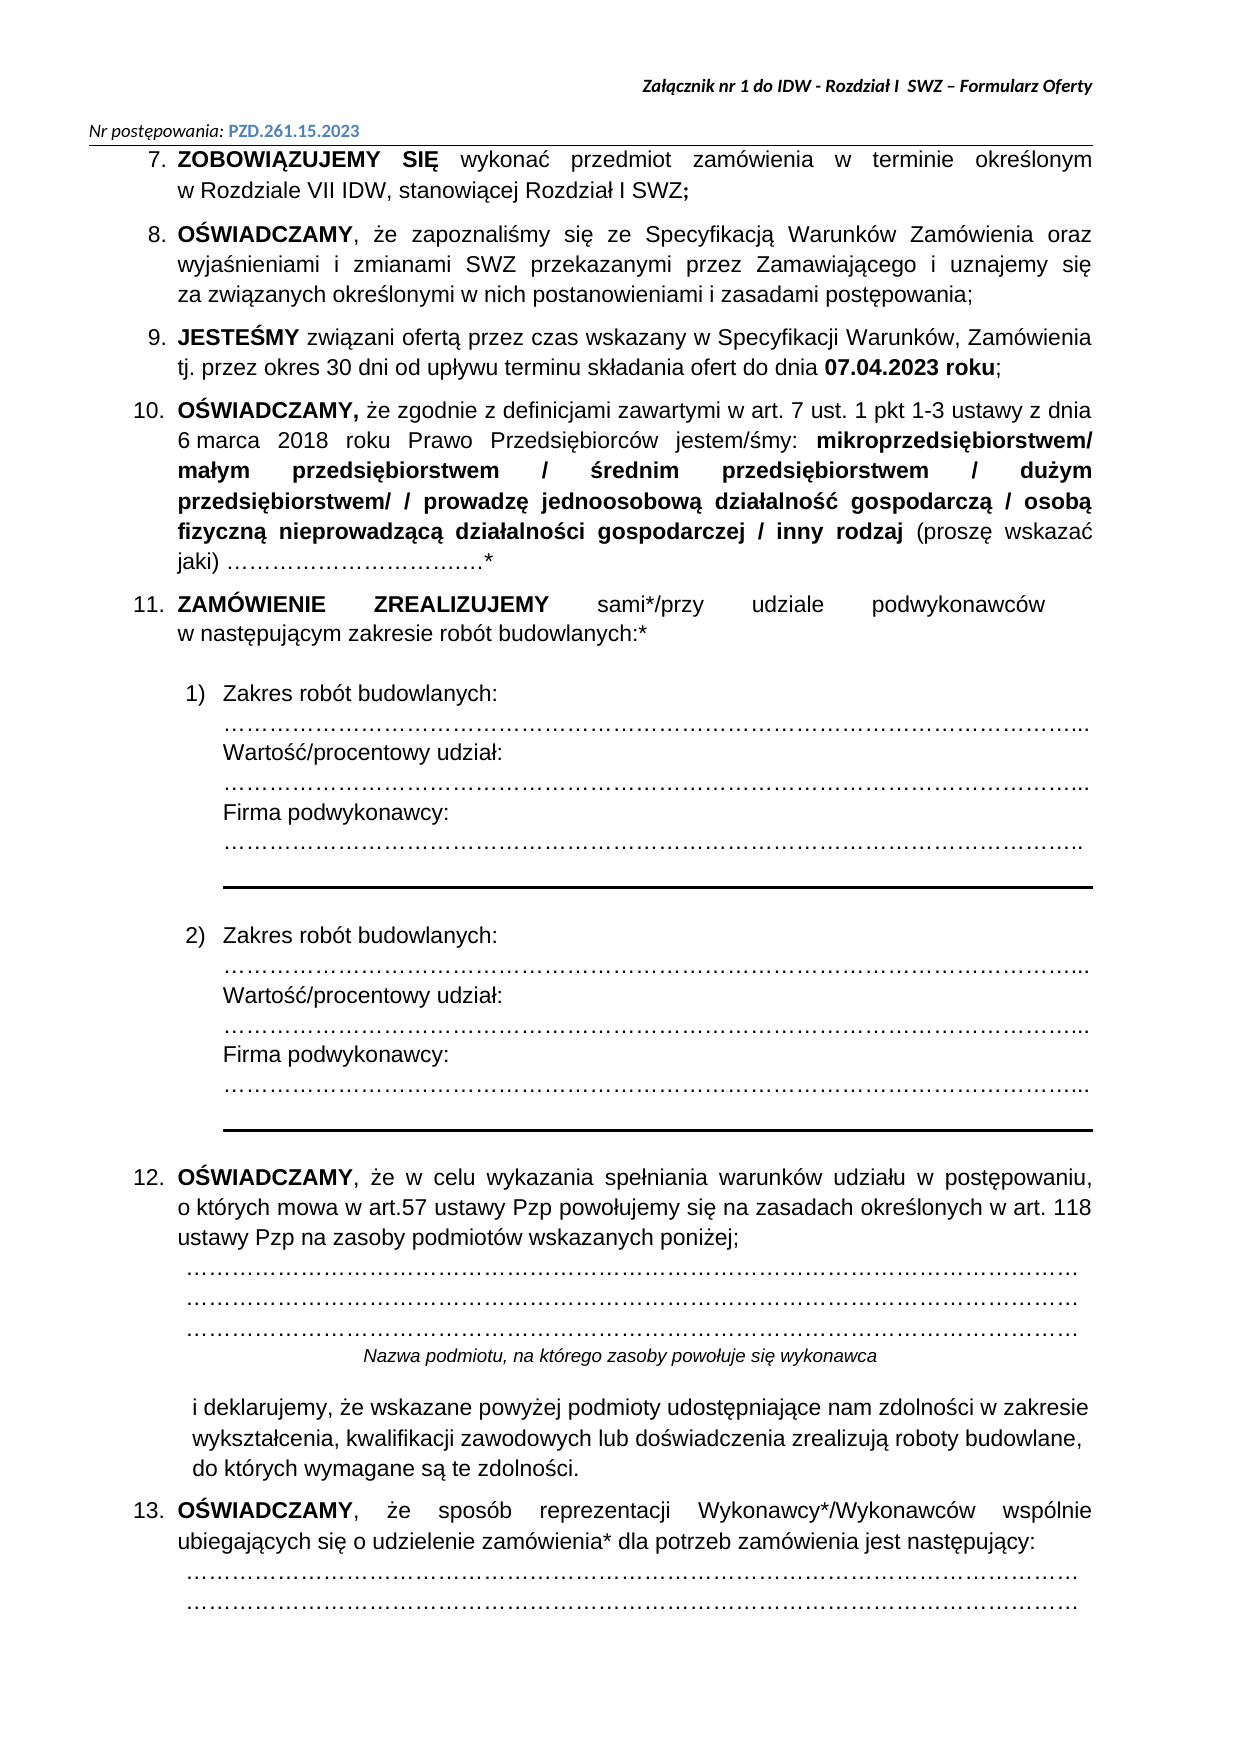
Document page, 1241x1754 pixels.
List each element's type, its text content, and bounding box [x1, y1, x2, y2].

text ………………………………………………………………………………………………….. [223, 828, 1093, 854]
list OŚWIADCZAMY, że zapoznaliśmy się ze Specyfikacją Warunków Zamówienia oraz wyjaśnieniami i zmianami SWZ przekazanymi przez Zamawiającego i uznajemy się za związanych określonymi w nich postanowieniami i zasadami postępowania; [148, 221, 1093, 308]
list JESTEŚMY związani ofertą przez czas wskazany w Specyfikacji Warunków, Zamówienia tj. przez okres 30 dni od upływu terminu składania ofert do dnia 07.04.2023 roku; [148, 324, 1093, 381]
text i deklarujemy, że wskazane powyżej podmioty udostępniające nam zdolności w zakresie wykształcenia, kwalifikacji zawodowych lub doświadczenia zrealizują roboty budowlane, do których wymagane są te zdolności. [192, 1394, 1093, 1481]
text Wartość/procentowy udział: [223, 739, 1093, 766]
list ZAMÓWIENIE ZREALIZUJEMY sami*/przy udziale podwykonawców w następującym zakresie robót budowlanych:* [133, 591, 1093, 647]
list ……………………………………………………………………………………………………………………………………………………………………………………………………………………………………………………………………………………………………………………… [185, 1254, 1093, 1341]
text Nazwa podmiotu, na którego zasoby powołuje się wykonawca [148, 1345, 1093, 1366]
list Zakres robót budowlanych: [185, 680, 1093, 706]
text …………………………………………………………………………………………………... [223, 769, 1093, 795]
list OŚWIADCZAMY, że w celu wykazania spełniania warunków udziału w postępowaniu, o których mowa w art.57 ustawy Pzp powołujemy się na zasadach określonych w art. 118 ustawy Pzp na zasoby podmiotów wskazanych poniżej; [133, 1163, 1093, 1250]
text Firma podwykonawcy: [223, 798, 1093, 825]
list OŚWIADCZAMY, że sposób reprezentacji Wykonawcy*/Wykonawców wspólnie ubiegających się o udzielenie zamówienia* dla potrzeb zamówienia jest następujący: [133, 1497, 1093, 1554]
text ……………………………………………………………………………………………………………………………………………………………………………………………………………… [185, 1558, 1093, 1614]
text …………………………………………………………………………………………………... [223, 952, 1093, 978]
list OŚWIADCZAMY, że zgodnie z definicjami zawartymi w art. 7 ust. 1 pkt 1-3 ustawy z dnia 6 marca 2018 roku Prawo Przedsiębiorców jestem/śmy: mikroprzedsiębiorstwem/ małym przedsiębiorstwem / średnim przedsiębiorstwem / dużym przedsiębiorstwem/ / prowadzę jednoosobową działalność gospodarczą / osobą fizyczną nieprowadzącą działalności gospodarczej / inny rodzaj (proszę wskazać jaki) ………………………….…* [133, 397, 1093, 574]
text …………………………………………………………………………………………………... [223, 709, 1093, 736]
list Zakres robót budowlanych: [185, 922, 1093, 949]
text Firma podwykonawcy: [223, 1041, 1093, 1068]
text Wartość/procentowy udział: [223, 982, 1093, 1008]
list ZOBOWIĄZUJEMY SIĘ wykonać przedmiot zamówienia w terminie określonym w Rozdziale VII IDW, stanowiącej Rozdział I SWZ; [148, 146, 1093, 204]
text …………………………………………………………………………………………………... [223, 1012, 1093, 1038]
text …………………………………………………………………………………………………... [223, 1071, 1093, 1097]
